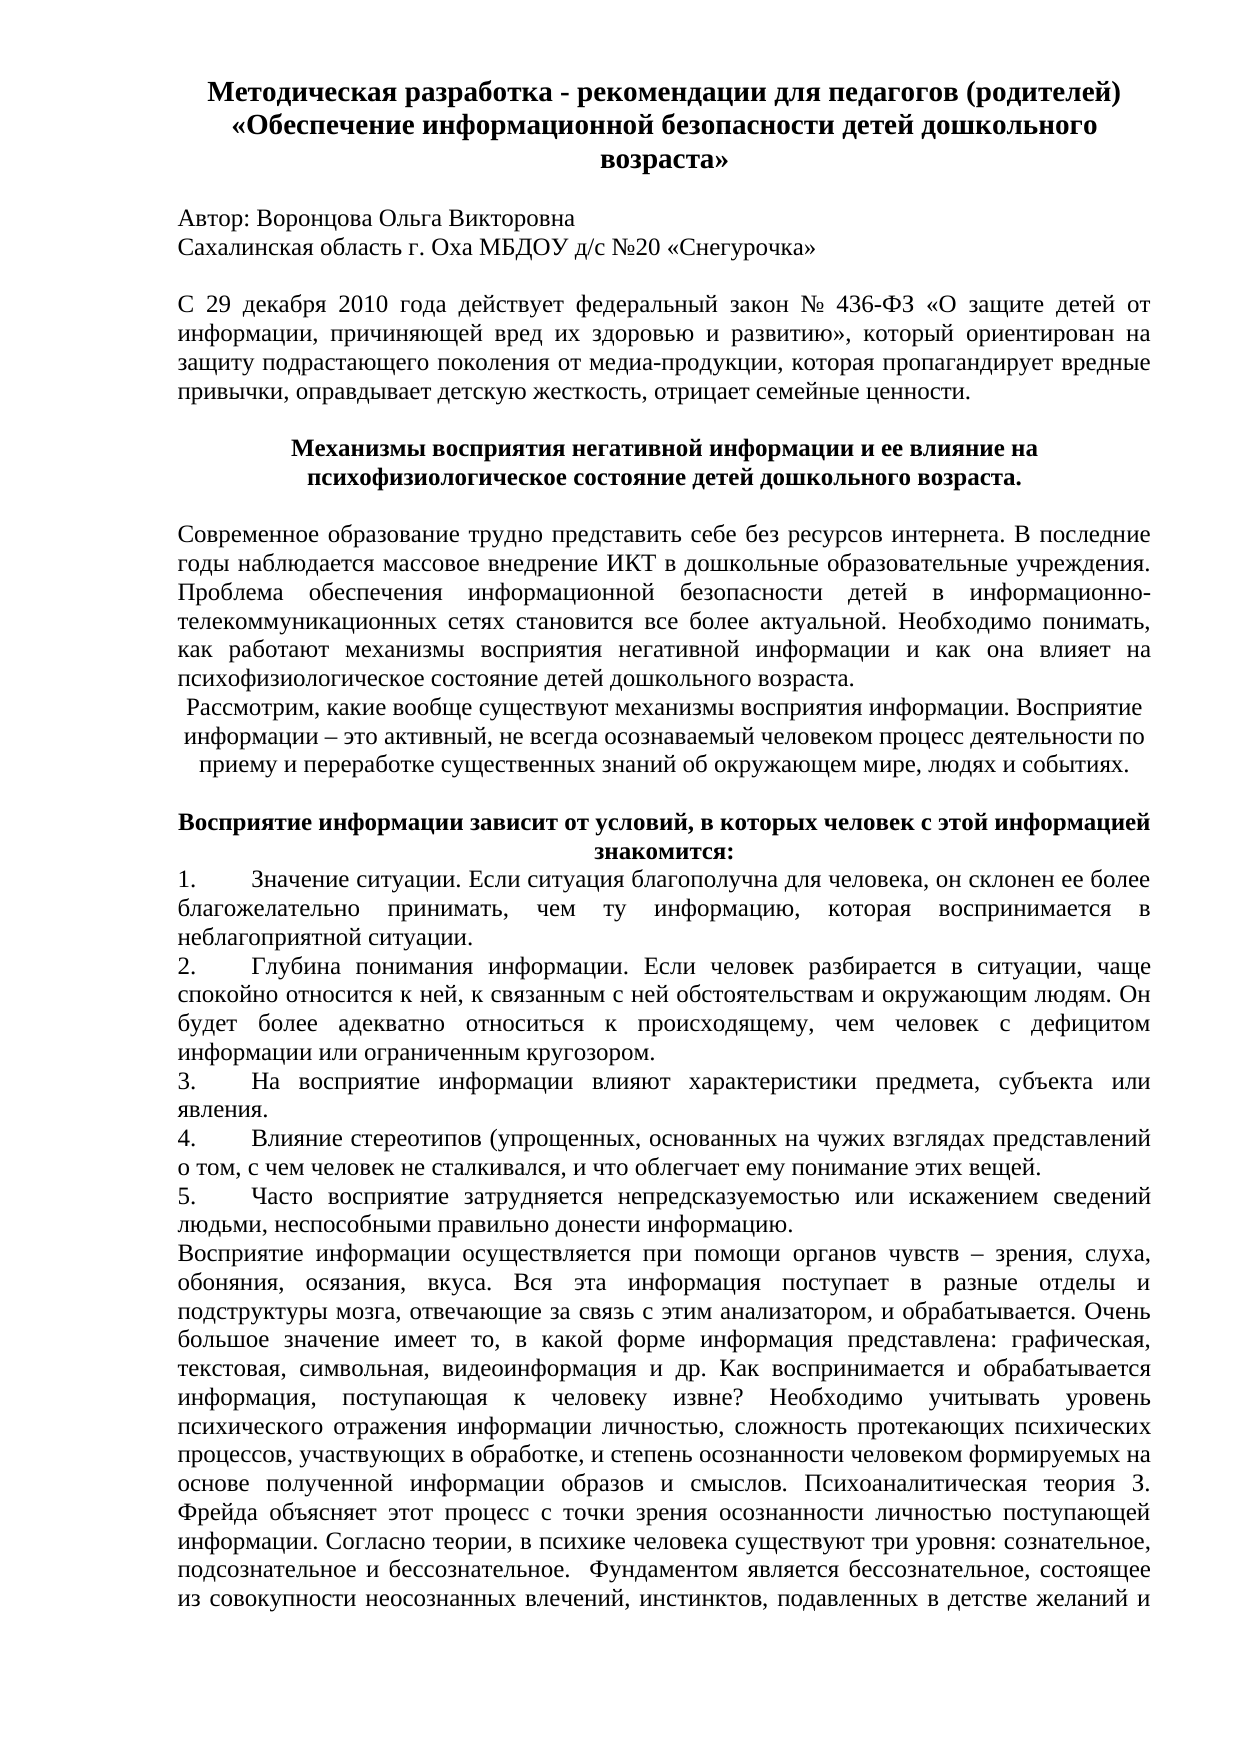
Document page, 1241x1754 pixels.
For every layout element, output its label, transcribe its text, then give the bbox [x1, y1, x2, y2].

text 1. Значение ситуации. Если ситуация благополучна для человека, он склонен ее более благожелательно принимать, чем ту информацию, которая воспринимается в неблагоприятной ситуации. [177, 864, 1152, 951]
text Методическая разработка - рекомендации для педагогов (родителей) «Обеспечение информационной безопасности детей дошкольного возраста» [177, 74, 1152, 174]
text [177, 1238, 1152, 1612]
text С 29 декабря 2010 года действует федеральный закон № 436-ФЗ «О защите детей от информации, причиняющей вред их здоровью и развитию», который ориентирован на защиту подрастающего поколения от медиа-продукции, которая пропагандирует вредные привычки, оправдывает детскую жесткость, отрицает семейные ценности. [177, 289, 1152, 404]
text Восприятие информации зависит от условий, в которых человек с этой информацией знакомится: [177, 807, 1152, 864]
text 4. Влияние стереотипов (упрощенных, основанных на чужих взглядах представлений о том, с чем человек не сталкивался, и что облегчает ему понимание этих вещей. [177, 1123, 1152, 1181]
text Механизмы восприятия негативной информации и ее влияние на [177, 433, 1152, 462]
text 3. На восприятие информации влияют характеристики предмета, субъекта или явления. [177, 1066, 1152, 1123]
text психофизиологическое состояние детей дошкольного возраста. [177, 462, 1152, 491]
text Сахалинская область г. Оха МБДОУ д/с №20 «Снегурочка» [177, 232, 1152, 261]
text Современное образование трудно представить себе без ресурсов интернета. В последние годы наблюдается массовое внедрение ИКТ в дошкольные образовательные учреждения. Проблема обеспечения информационной безопасности детей в информационно-телекоммуникационных сетях становится все более актуальной. Необходимо понимать, как работают механизмы восприятия негативной информации и как она влияет на психофизиологическое состояние детей дошкольного возраста. [177, 519, 1152, 692]
text Автор: Воронцова Ольга Викторовна [177, 203, 1152, 232]
text Рассмотрим, какие вообще существуют механизмы восприятия информации. Восприятие информации – это активный, не всегда осознаваемый человеком процесс деятельности по приему и переработке существенных знаний об окружающем мире, людях и событиях. [177, 692, 1152, 778]
text 2. Глубина понимания информации. Если человек разбирается в ситуации, чаще спокойно относится к ней, к связанным с ней обстоятельствам и окружающим людям. Он будет более адекватно относиться к происходящему, чем человек с дефицитом информации или ограниченным кругозором. [177, 951, 1152, 1066]
text 5. Часто восприятие затрудняется непредсказуемостью или искажением сведений людьми, неспособными правильно донести информацию. [177, 1181, 1152, 1238]
